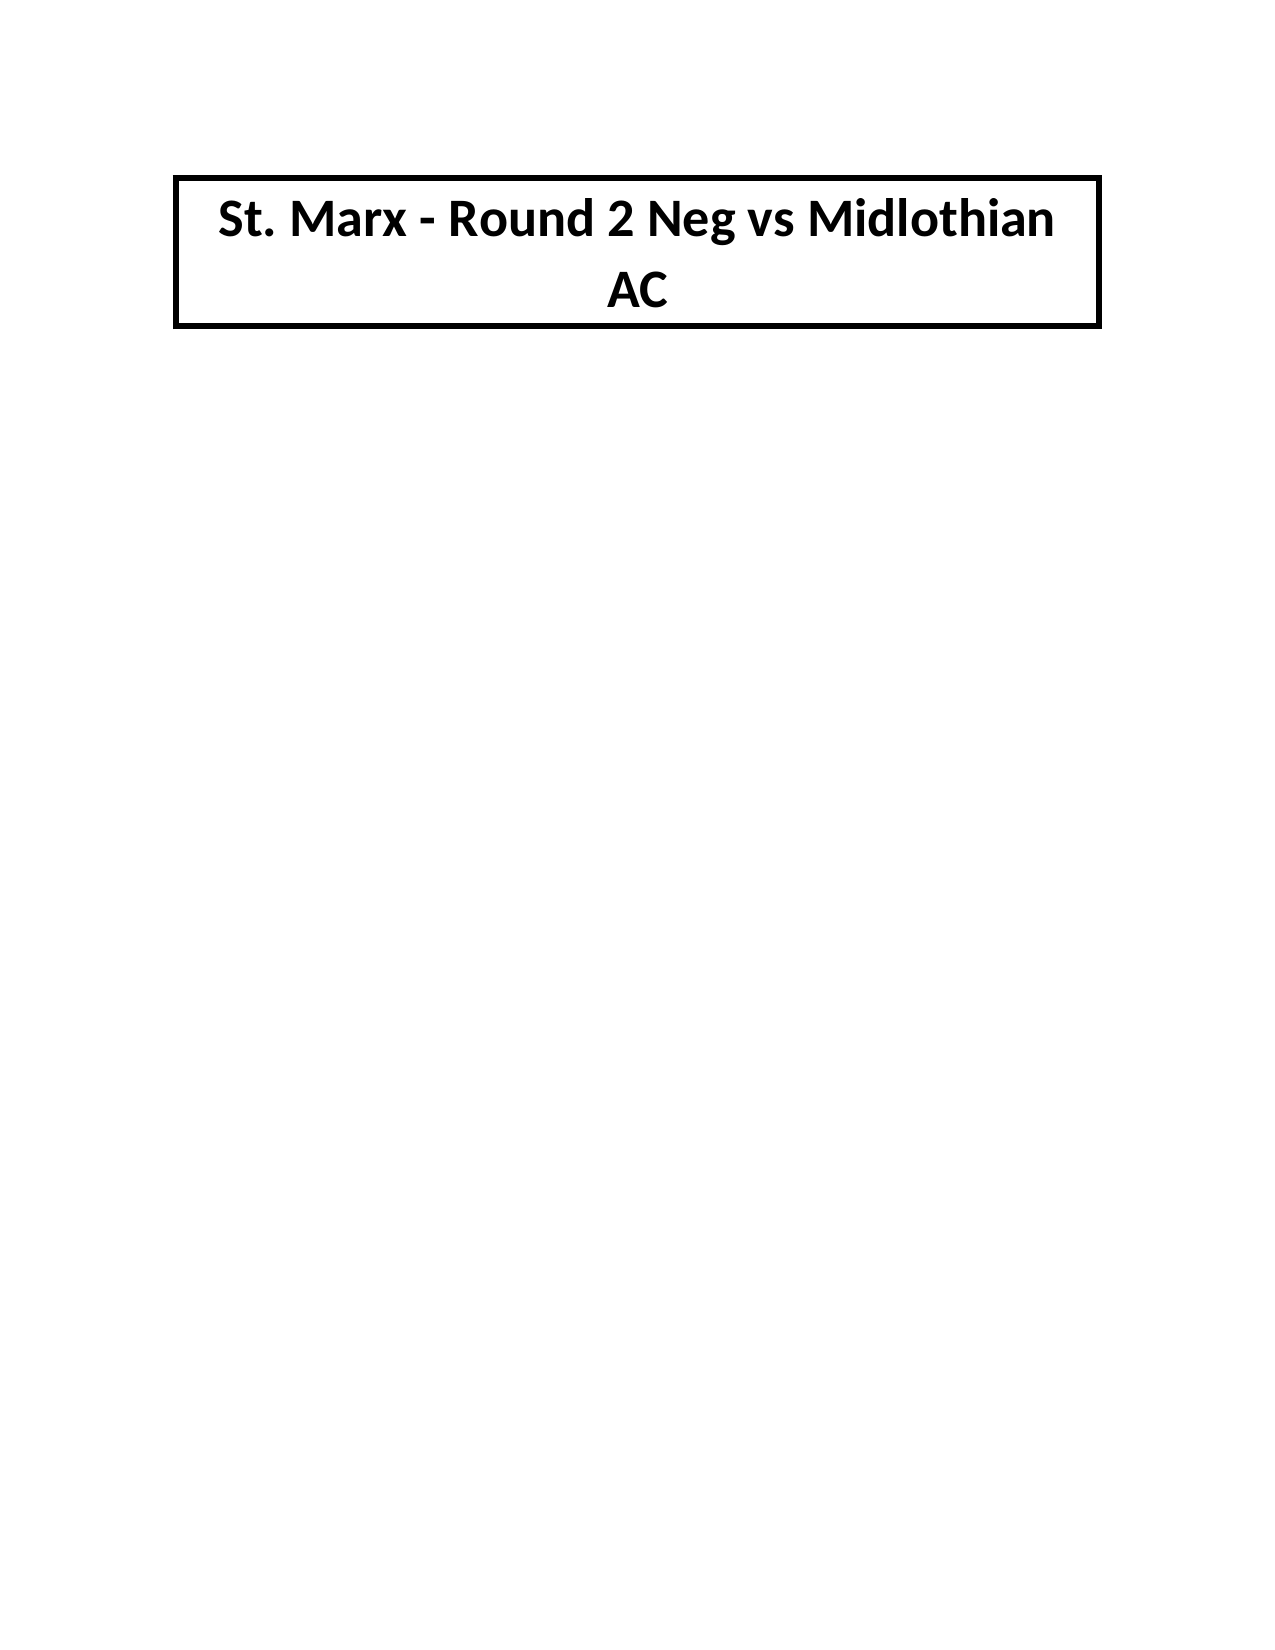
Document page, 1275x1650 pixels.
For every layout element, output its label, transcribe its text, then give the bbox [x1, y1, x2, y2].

subtitle St. Marx - Round 2 Neg vs Midlothian AC [179, 181, 1096, 323]
